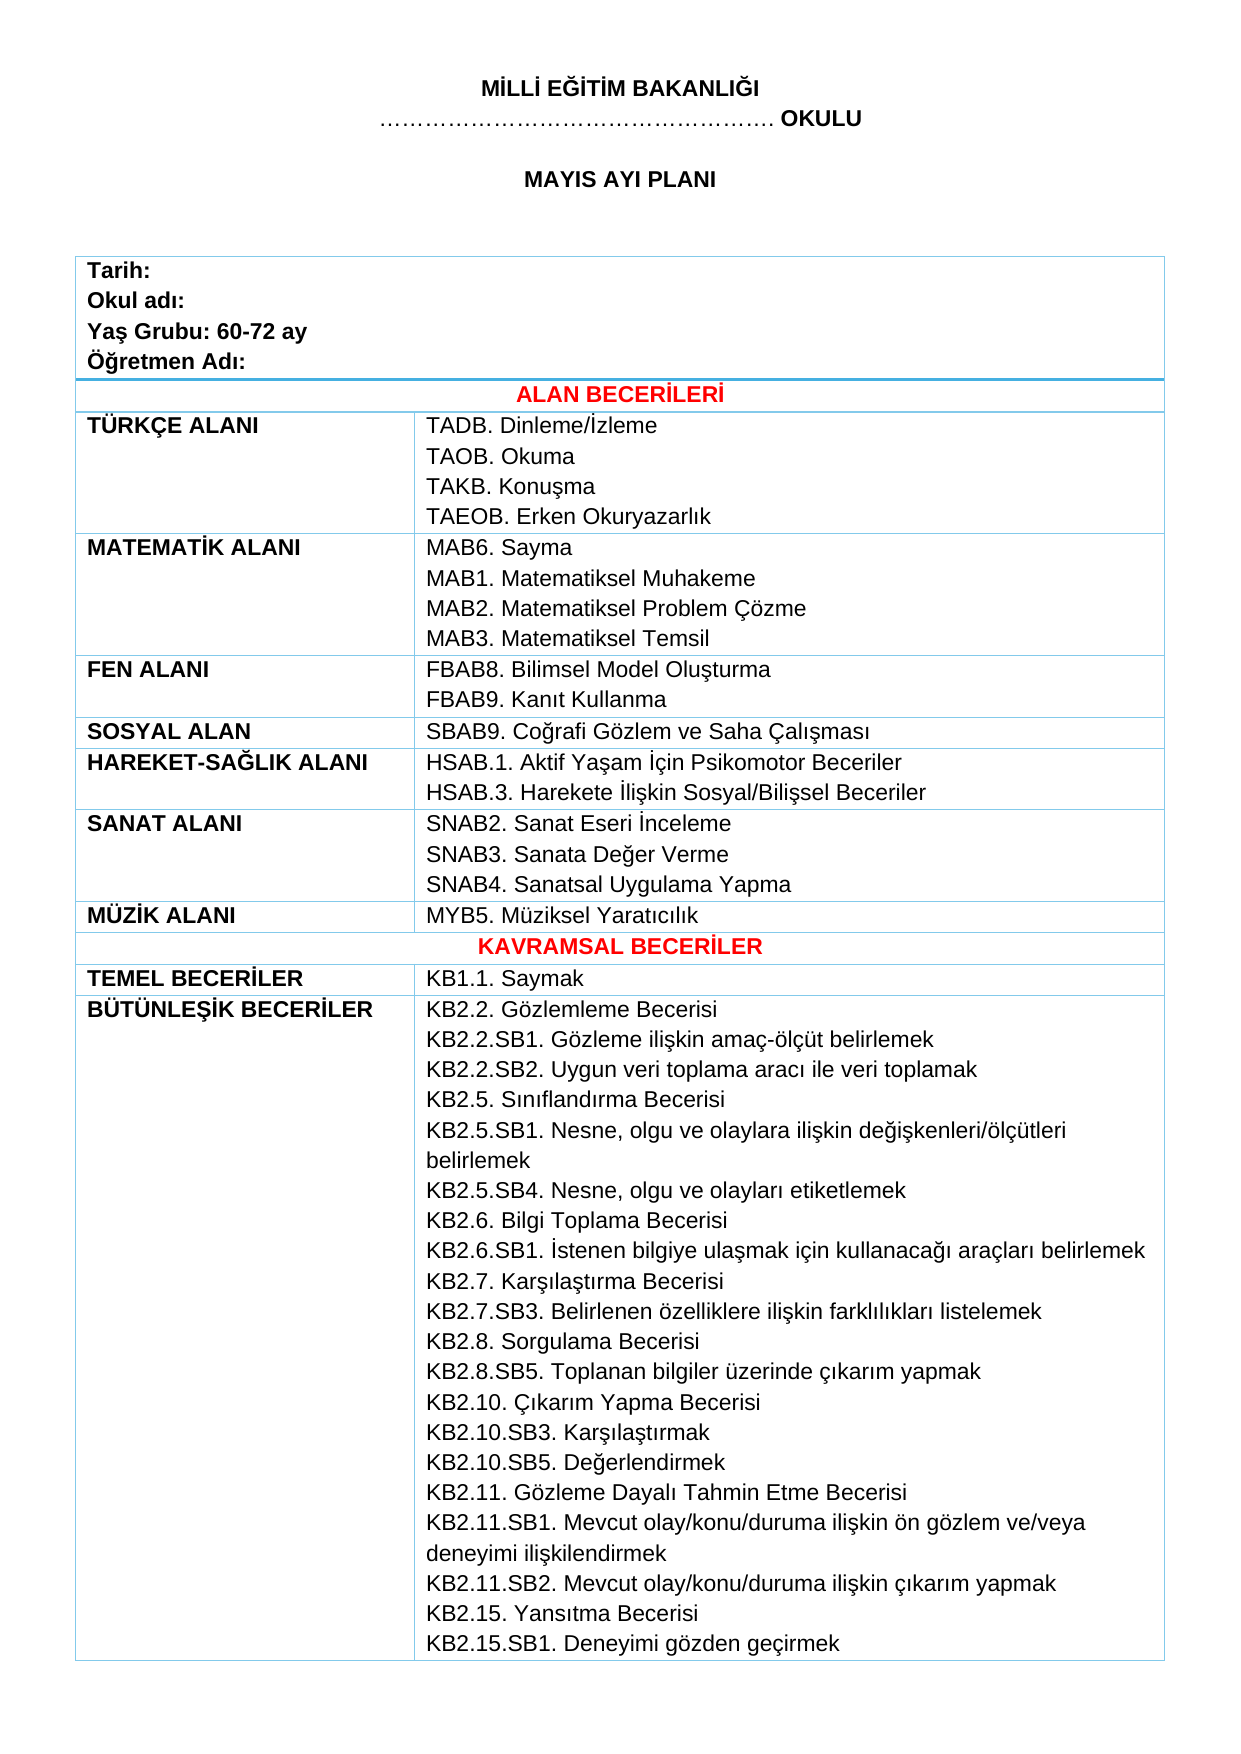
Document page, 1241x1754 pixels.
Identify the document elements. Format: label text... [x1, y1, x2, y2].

table_cell KB1.1. Saymak [415, 965, 1164, 995]
table_cell SBAB9. Coğrafi Gözlem ve Saha Çalışması [415, 718, 1164, 748]
text MAYIS AYI PLANI [75, 166, 1165, 192]
table_cell HAREKET-SAĞLIK ALANI [76, 749, 414, 809]
table_cell SNAB2. Sanat Eseri İnceleme SNAB3. Sanata Değer Verme SNAB4. Sanatsal Uygulama Yapma [415, 810, 1164, 901]
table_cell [76, 996, 414, 1660]
table_cell HSAB.1. Aktif Yaşam İçin Psikomotor Beceriler HSAB.3. Harekete İlişkin Sosyal/Bilişsel Beceriler [415, 749, 1164, 809]
table_header Tarih: Okul adı: Yaş Grubu: 60-72 ay Öğretmen Adı: [76, 257, 1164, 378]
table_cell MÜZİK ALANI [76, 902, 414, 932]
table_cell TEMEL BECERİLER [76, 965, 414, 995]
table_cell SOSYAL ALAN [76, 718, 414, 748]
text MİLLİ EĞİTİM BAKANLIĞI [75, 75, 1165, 101]
table_cell MATEMATİK ALANI [76, 534, 414, 655]
table_cell ALAN BECERİLERİ [76, 381, 1164, 411]
table_cell TADB. Dinleme/İzleme TAOB. Okuma TAKB. Konuşma TAEOB. Erken Okuryazarlık [415, 413, 1164, 533]
table_cell FBAB8. Bilimsel Model Oluşturma FBAB9. Kanıt Kullanma [415, 656, 1164, 717]
table_cell TÜRKÇE ALANI [76, 413, 414, 533]
table_cell MYB5. Müziksel Yaratıcılık [415, 902, 1164, 932]
text ……………………………………………. OKULU [75, 105, 1165, 132]
table_cell FEN ALANI [76, 656, 414, 717]
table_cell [415, 996, 1164, 1660]
table_cell MAB6. Sayma MAB1. Matematiksel Muhakeme MAB2. Matematiksel Problem Çözme MAB3. Matematiksel Temsil [415, 534, 1164, 655]
table_cell SANAT ALANI [76, 810, 414, 901]
table_cell KAVRAMSAL BECERİLER [76, 933, 1164, 963]
